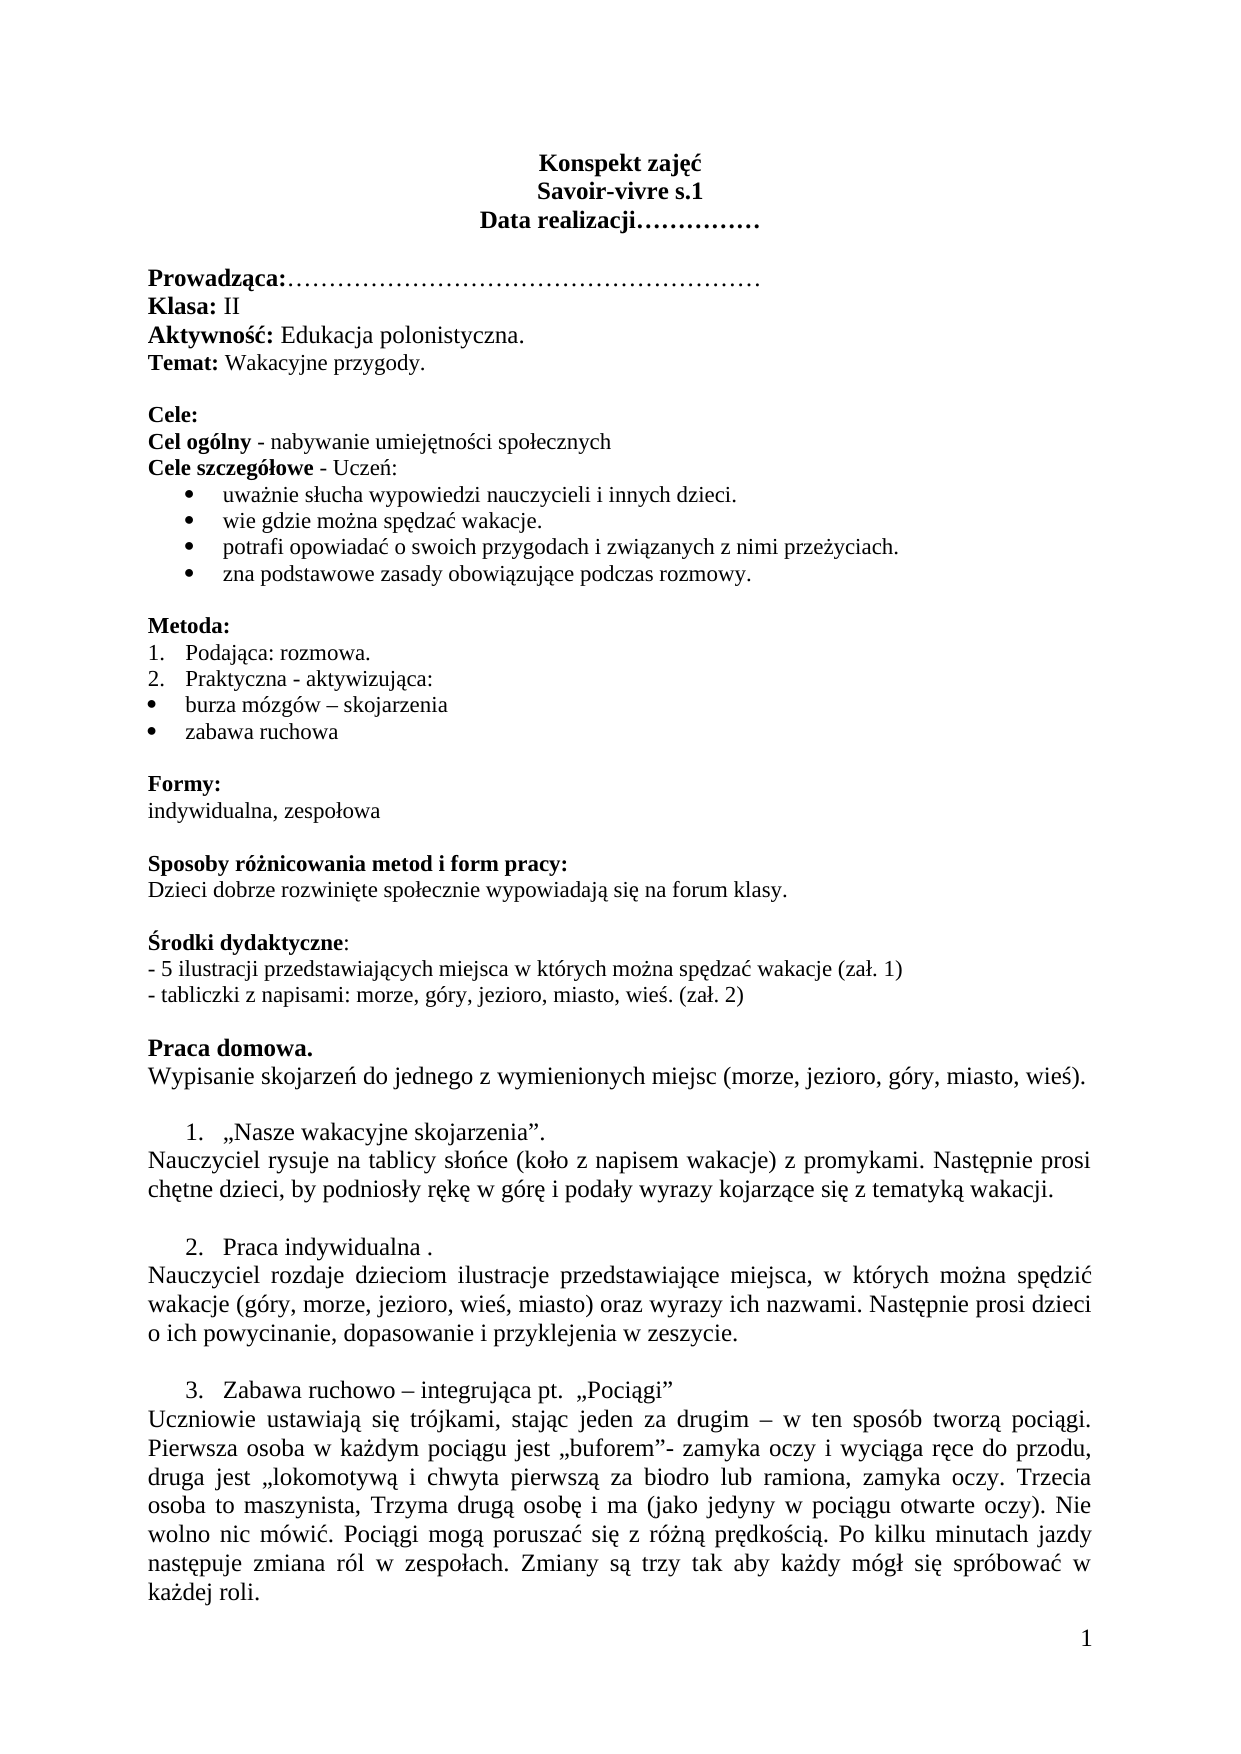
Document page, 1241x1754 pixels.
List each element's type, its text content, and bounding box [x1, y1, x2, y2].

text Nauczyciel rozdaje dzieciom ilustracje przedstawiające miejsca, w których można spędzić wakacje (góry, morze, jezioro, wieś, miasto) oraz wyrazy ich nazwami. Następnie prosi dzieci o ich powycinanie, dopasowanie i przyklejenia w zeszycie. [148, 1260, 1093, 1347]
list Zabawa ruchowo – integrująca pt. „Pociągi” [185, 1375, 1093, 1404]
text Savoir-vivre s.1 [148, 176, 1093, 205]
text Prowadząca:………………………………………………… [148, 263, 1093, 291]
list Podająca: rozmowa. [148, 639, 1093, 665]
text Klasa: II [148, 291, 1093, 320]
text Praca domowa. [148, 1033, 1093, 1061]
list zabawa ruchowa [148, 718, 1093, 744]
text Metoda: [148, 612, 1093, 639]
list wie gdzie można spędzać wakacje. [185, 507, 1093, 533]
list potrafi opowiadać o swoich przygodach i związanych z nimi przeżyciach. [185, 533, 1093, 560]
text - tabliczki z napisami: morze, góry, jezioro, miasto, wieś. (zał. 2) [148, 981, 1093, 1008]
text Cele szczegółowe - Uczeń: [148, 454, 1093, 481]
text indywidualna, zespołowa [148, 797, 1093, 823]
text Sposoby różnicowania metod i form pracy: [148, 849, 1093, 876]
text Temat: Wakacyjne przygody. [148, 349, 1093, 375]
list Praca indywidualna . [185, 1232, 1093, 1260]
list „Nasze wakacyjne skojarzenia”. [185, 1117, 1093, 1145]
text Cele: [148, 402, 1093, 428]
text Wypisanie skojarzeń do jednego z wymienionych miejsc (morze, jezioro, góry, miasto, wieś). [148, 1061, 1093, 1090]
list zna podstawowe zasady obowiązujące podczas rozmowy. [185, 560, 1093, 586]
text Aktywność: Edukacja polonistyczna. [148, 320, 1093, 349]
text Data realizacji…………… [148, 205, 1093, 234]
text Formy: [148, 771, 1093, 797]
text Nauczyciel rysuje na tablicy słońce (koło z napisem wakacje) z promykami. Następnie prosi chętne dzieci, by podniosły rękę w górę i podały wyrazy kojarzące się z tematyką wakacji. [148, 1145, 1093, 1203]
list uważnie słucha wypowiedzi nauczycieli i innych dzieci. [185, 481, 1093, 507]
text Środki dydaktyczne: [148, 929, 1093, 955]
text - 5 ilustracji przedstawiających miejsca w których można spędzać wakacje (zał. 1) [148, 955, 1093, 981]
text Konspekt zajęć [148, 148, 1093, 176]
text Uczniowie ustawiają się trójkami, stając jeden za drugim – w ten sposób tworzą pociągi. Pierwsza osoba w każdym pociągu jest „buforem”- zamyka oczy i wyciąga ręce do przodu, druga jest „lokomotywą i chwyta pierwszą za biodro lub ramiona, zamyka oczy. Trzecia osoba to maszynista, Trzyma drugą osobę i ma (jako jedyny w pociągu otwarte oczy). Nie wolno nic mówić. Pociągi mogą poruszać się z różną prędkością. Po kilku minutach jazdy następuje zmiana ról w zespołach. Zmiany są trzy tak aby każdy mógł się spróbować w każdej roli. [148, 1404, 1093, 1605]
text Cel ogólny - nabywanie umiejętności społecznych [148, 428, 1093, 454]
text Dzieci dobrze rozwinięte społecznie wypowiadają się na forum klasy. [148, 876, 1093, 902]
list Praktyczna - aktywizująca: [148, 665, 1093, 691]
list burza mózgów – skojarzenia [148, 691, 1093, 718]
